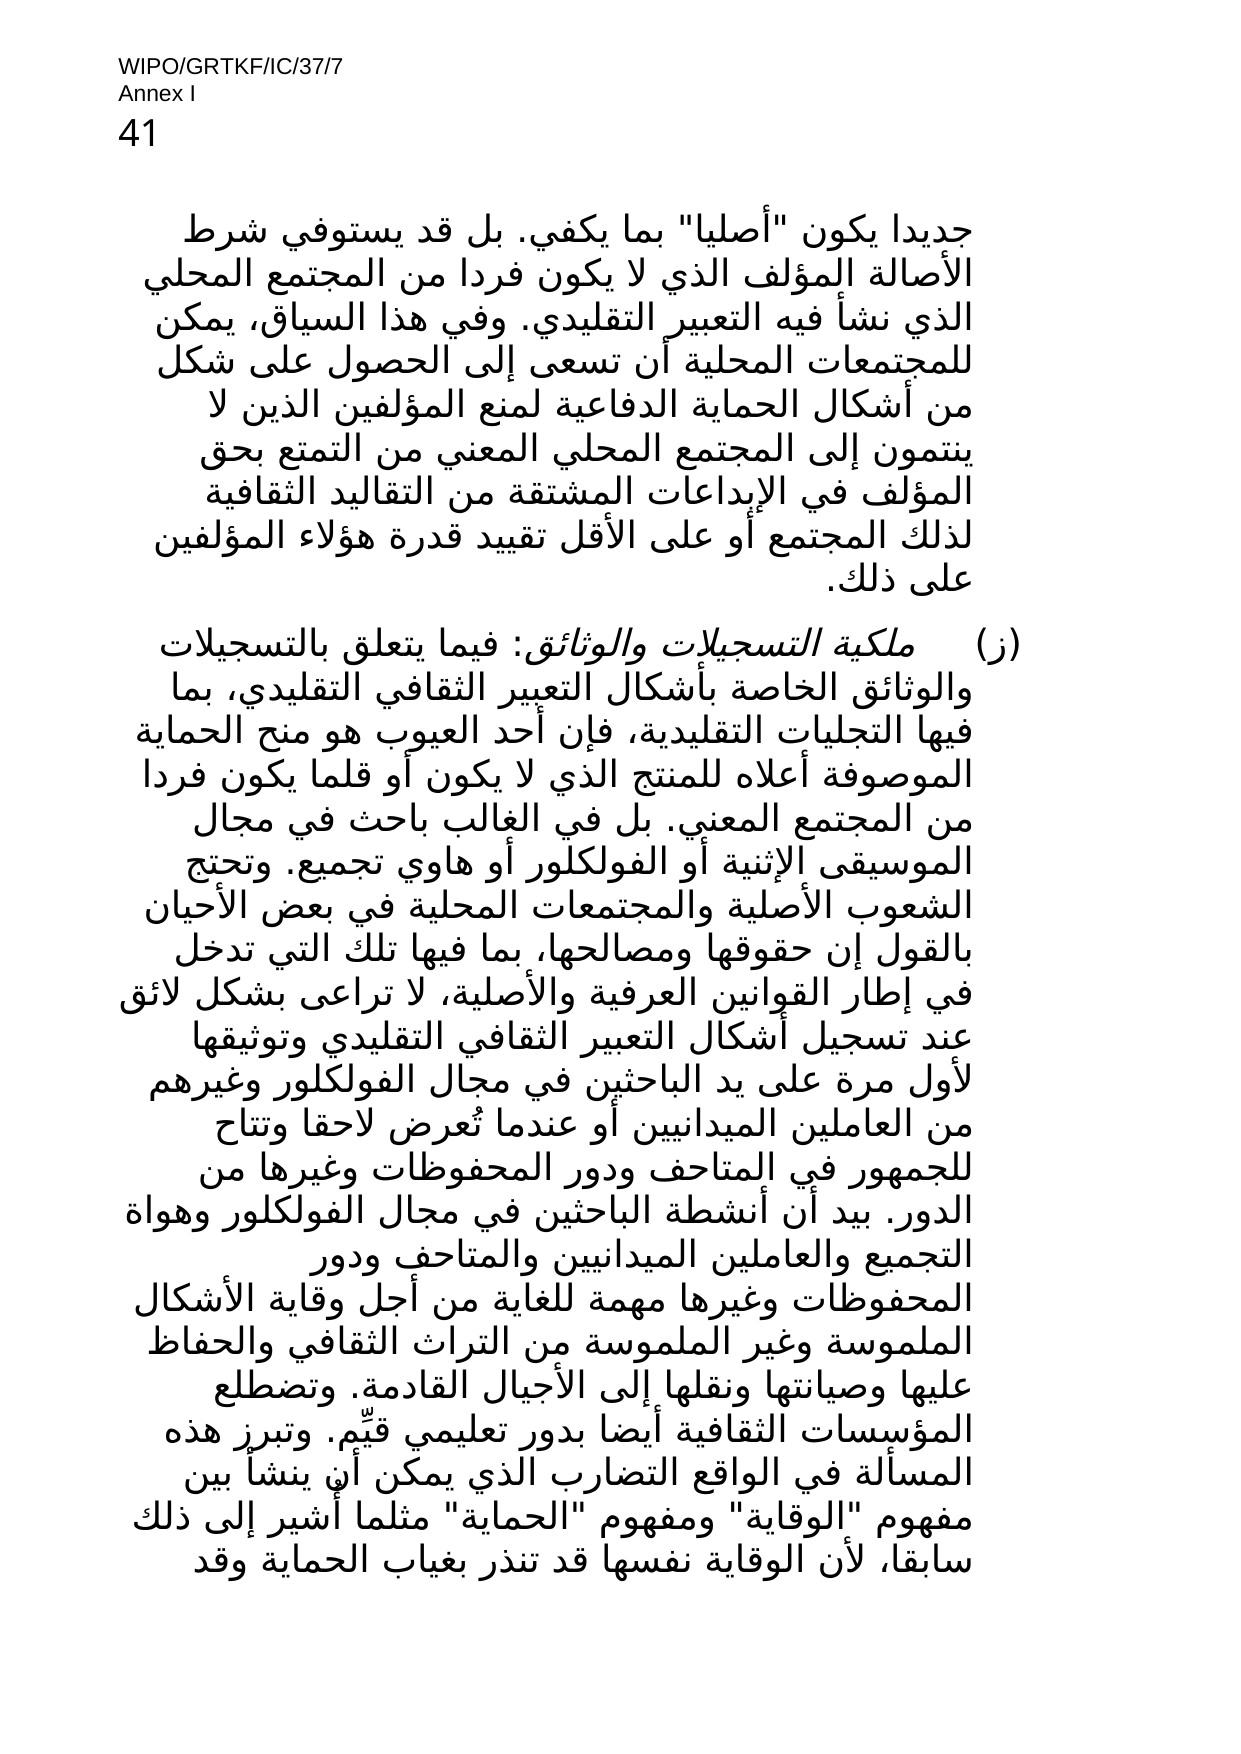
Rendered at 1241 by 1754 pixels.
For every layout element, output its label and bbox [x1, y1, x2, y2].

list [118, 208, 1033, 601]
list [118, 622, 974, 1582]
